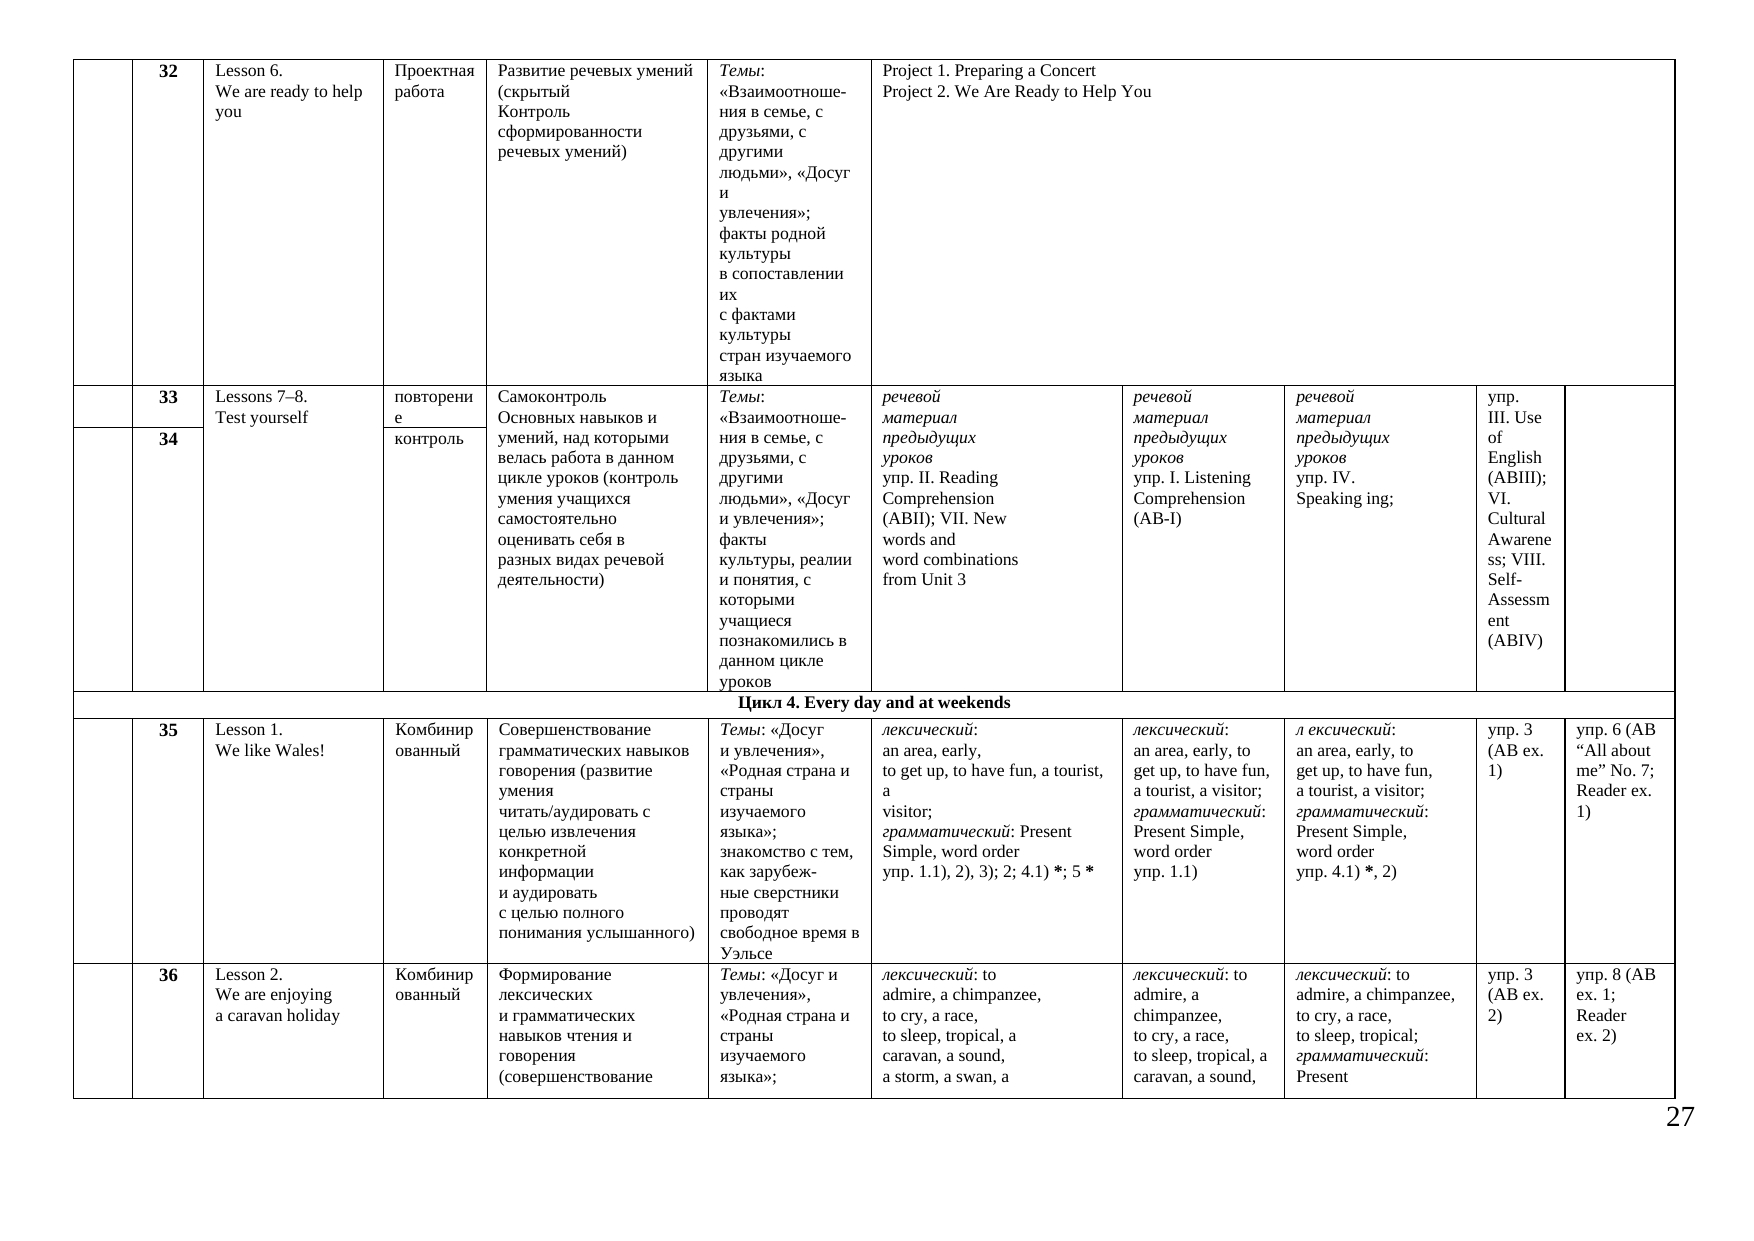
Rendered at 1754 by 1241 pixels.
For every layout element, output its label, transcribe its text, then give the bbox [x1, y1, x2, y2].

table_cell речевой материал предыдущих уроков упр. I. Listening Comprehension (AB-I) [1123, 386, 1284, 691]
table_cell упр. 3 (AB ex. 2) [1477, 964, 1564, 1098]
table_cell повторение [384, 386, 486, 427]
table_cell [488, 964, 708, 1098]
table_cell упр. 6 (AB “All about me” No. 7; Reader ex. 1) [1566, 719, 1674, 963]
table_cell Темы: «Досуг и увлечения», «Родная страна и страны изучаемого языка»; знакомство с тем, как зарубеж- ные сверстники проводят свободное время в Уэльсе [709, 719, 871, 963]
table_cell Project 1. Preparing a Concert Project 2. We Are Ready to Help You [872, 60, 1674, 385]
table_cell Lessons 7–8. Test yourself [204, 386, 383, 691]
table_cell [1285, 964, 1476, 1098]
table_cell Комбинированный [384, 964, 487, 1098]
table_cell речевой материал предыдущих уроков упр. IV. Speaking ing; [1285, 386, 1476, 691]
table_cell упр. III. Use of English (ABIII); VI. Cultural Awareness; VIII. Self- Assessment (ABIV) [1477, 386, 1564, 691]
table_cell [872, 964, 1122, 1098]
table_cell [74, 386, 132, 427]
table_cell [1123, 964, 1284, 1098]
table_cell 32 [133, 60, 203, 385]
table_cell [74, 60, 132, 385]
table_cell Lesson 6. We are ready to help you [204, 60, 383, 385]
table_cell Самоконтроль Основных навыков и умений, над которыми велась работа в данном цикле уроков (контроль умения учащихся самостоятельно оценивать себя в разных видах речевой деятельности) [487, 386, 707, 691]
table_cell 33 [133, 386, 203, 427]
table_cell упр. 3 (AB ex. 1) [1477, 719, 1564, 963]
table_cell [74, 428, 132, 691]
table_cell речевой материал предыдущих уроков упр. II. Reading Comprehension (ABII); VII. New words and word combinations from Unit 3 [872, 386, 1122, 691]
table_cell контроль [384, 428, 486, 691]
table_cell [709, 964, 871, 1098]
table_cell лексический: an area, early, to get up, to have fun, a tourist, a visitor; грамматический: Present Simple, word order упр. 1.1), 2), 3); 2; 4.1) *; 5 * [872, 719, 1122, 963]
table_cell Комбинированный [384, 719, 487, 963]
table_cell 36 [133, 964, 203, 1098]
table_cell [1566, 386, 1674, 691]
table_cell Темы: «Взаимоотноше- ния в семье, с друзьями, с другими людьми», «Досуг и увлечения»; факты культуры, реалии и понятия, с которыми учащиеся познакомились в данном цикле уроков [708, 386, 871, 691]
table_cell Проектная работа [384, 60, 486, 385]
table_cell [74, 719, 132, 963]
table_cell Цикл 4. Every day and at weekends [74, 692, 1674, 718]
table_cell 34 [133, 428, 203, 691]
table_cell Совершенствование грамматических навыков говорения (развитие умения читать/аудировать с целью извлечения конкретной информации и аудировать с целью полного понимания услышанного) [488, 719, 708, 963]
table_cell Темы: «Взаимоотноше- ния в семье, с друзьями, с другими людьми», «Досуг и увлечения»; факты родной культуры в сопоставлении их с фактами культуры стран изучаемого языка [708, 60, 871, 385]
table_cell 35 [133, 719, 203, 963]
table_cell Lesson 1. We like Wales! [204, 719, 383, 963]
table_cell Развитие речевых умений (скрытый Контроль сформированности речевых умений) [487, 60, 707, 385]
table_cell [204, 964, 383, 1098]
table_cell [74, 964, 132, 1098]
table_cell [1566, 964, 1674, 1098]
table_cell л ексический: an area, early, to get up, to have fun, a tourist, a visitor; грамматический: Present Simple, word order упр. 4.1) *, 2) [1285, 719, 1476, 963]
table_cell лексический: an area, early, to get up, to have fun, a tourist, a visitor; грамматический: Present Simple, word order упр. 1.1) [1123, 719, 1284, 963]
